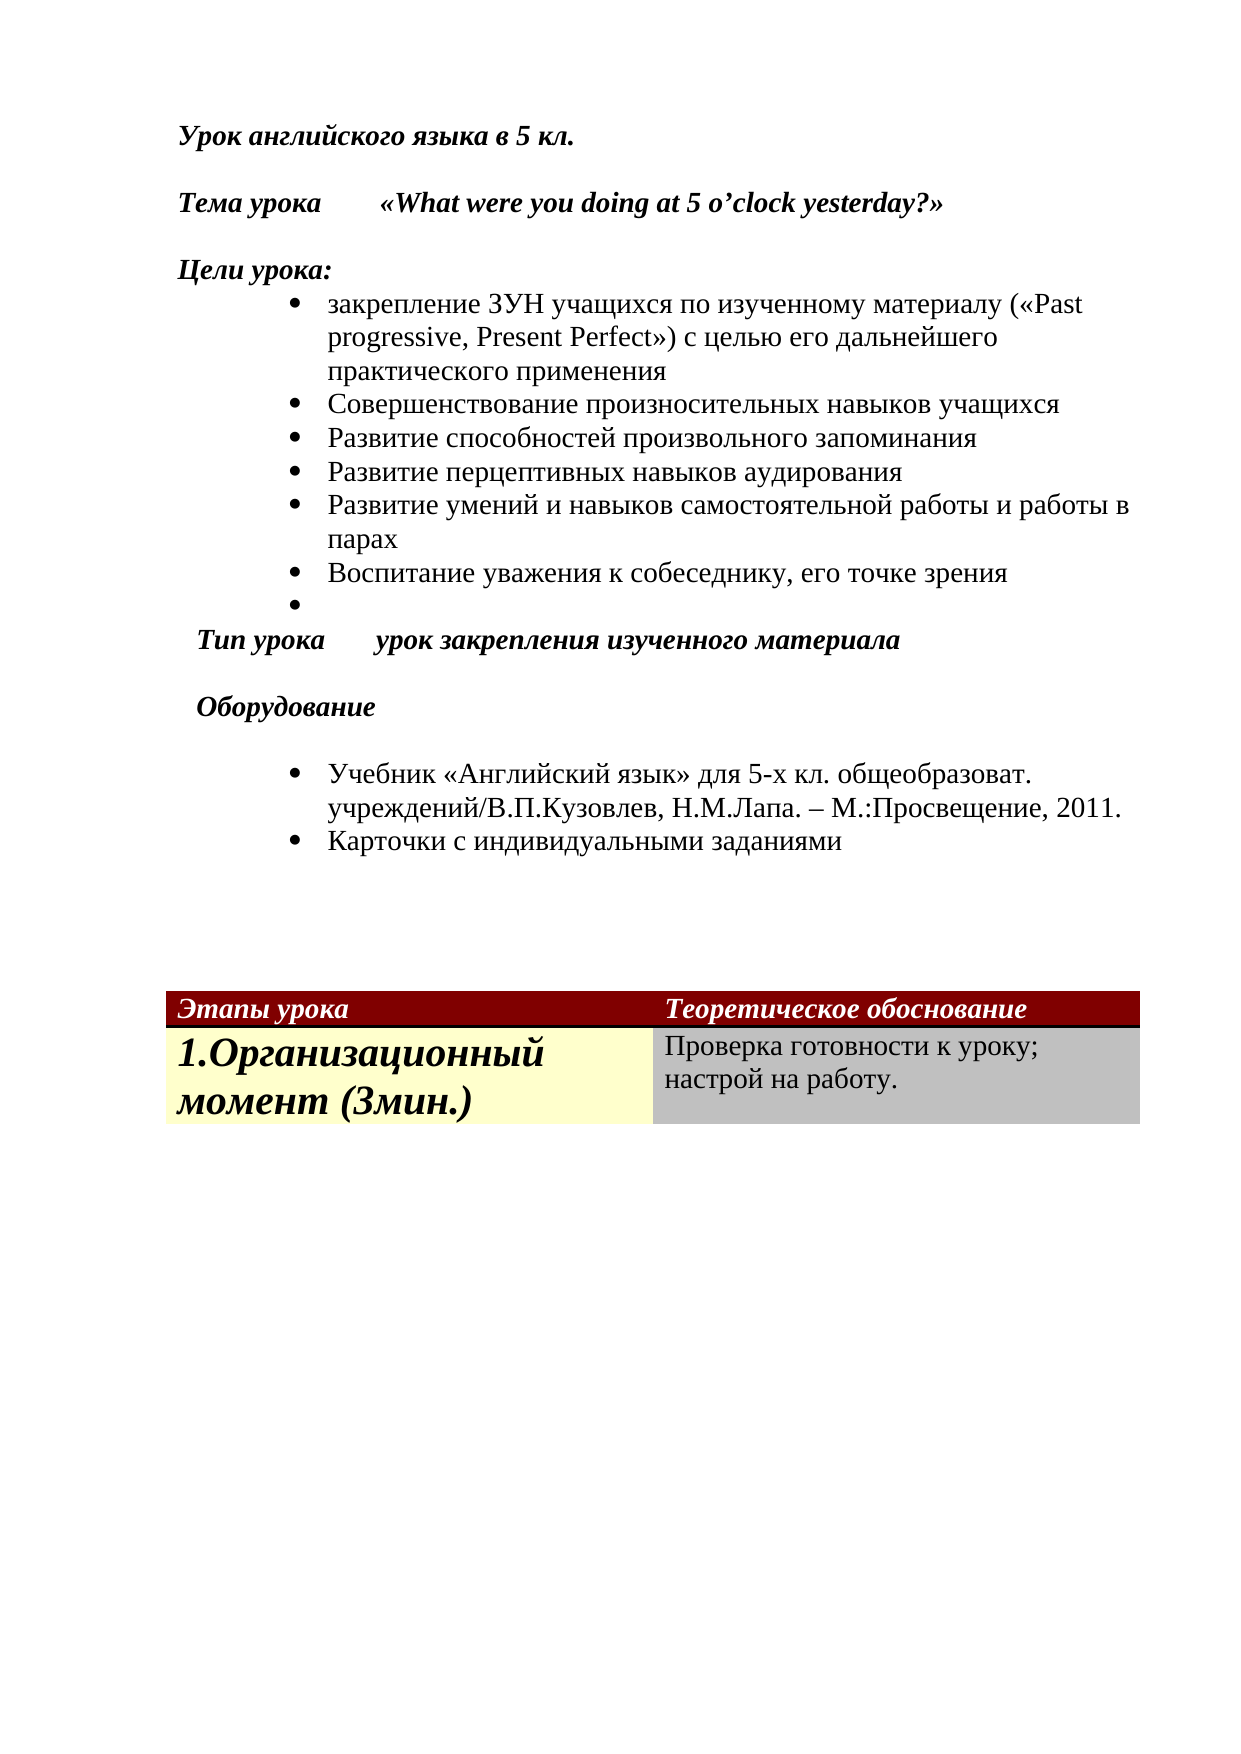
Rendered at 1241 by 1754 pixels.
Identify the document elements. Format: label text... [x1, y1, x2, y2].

text Тема урока «What were you doing at 5 o’clock yesterday?» [177, 185, 1152, 219]
text Оборудование [196, 689, 1152, 723]
table_cell Проверка готовности к уроку; настрой на работу. [653, 1028, 1140, 1124]
list Развитие перцептивных навыков аудирования [290, 454, 1152, 487]
text Урок английского языка в 5 кл. [177, 118, 1152, 152]
list Развитие умений и навыков самостоятельной работы и работы в парах [290, 487, 1152, 555]
text Тип урока урок закрепления изученного материала [196, 622, 1152, 656]
list Карточки с индивидуальными заданиями [290, 823, 1152, 857]
list Развитие способностей произвольного запоминания [290, 420, 1152, 454]
text Цели урока: [177, 252, 1152, 286]
list Учебник «Английский язык» для 5-х кл. общеобразоват. учреждений/В.П.Кузовлев, Н.М.Лапа. – М.:Просвещение, 2011. [290, 756, 1152, 823]
table_cell 1.Организационный момент (3мин.) [166, 1028, 653, 1124]
table_header Теоретическое обоснование [653, 991, 1140, 1025]
list Воспитание уважения к собеседнику, его точке зрения [290, 555, 1152, 588]
table_header Этапы урока [166, 991, 653, 1025]
list закрепление ЗУН учащихся по изученному материалу («Past progressive, Present Perfect») с целью его дальнейшего практического применения [290, 286, 1152, 387]
list Совершенствование произносительных навыков учащихся [290, 387, 1152, 420]
